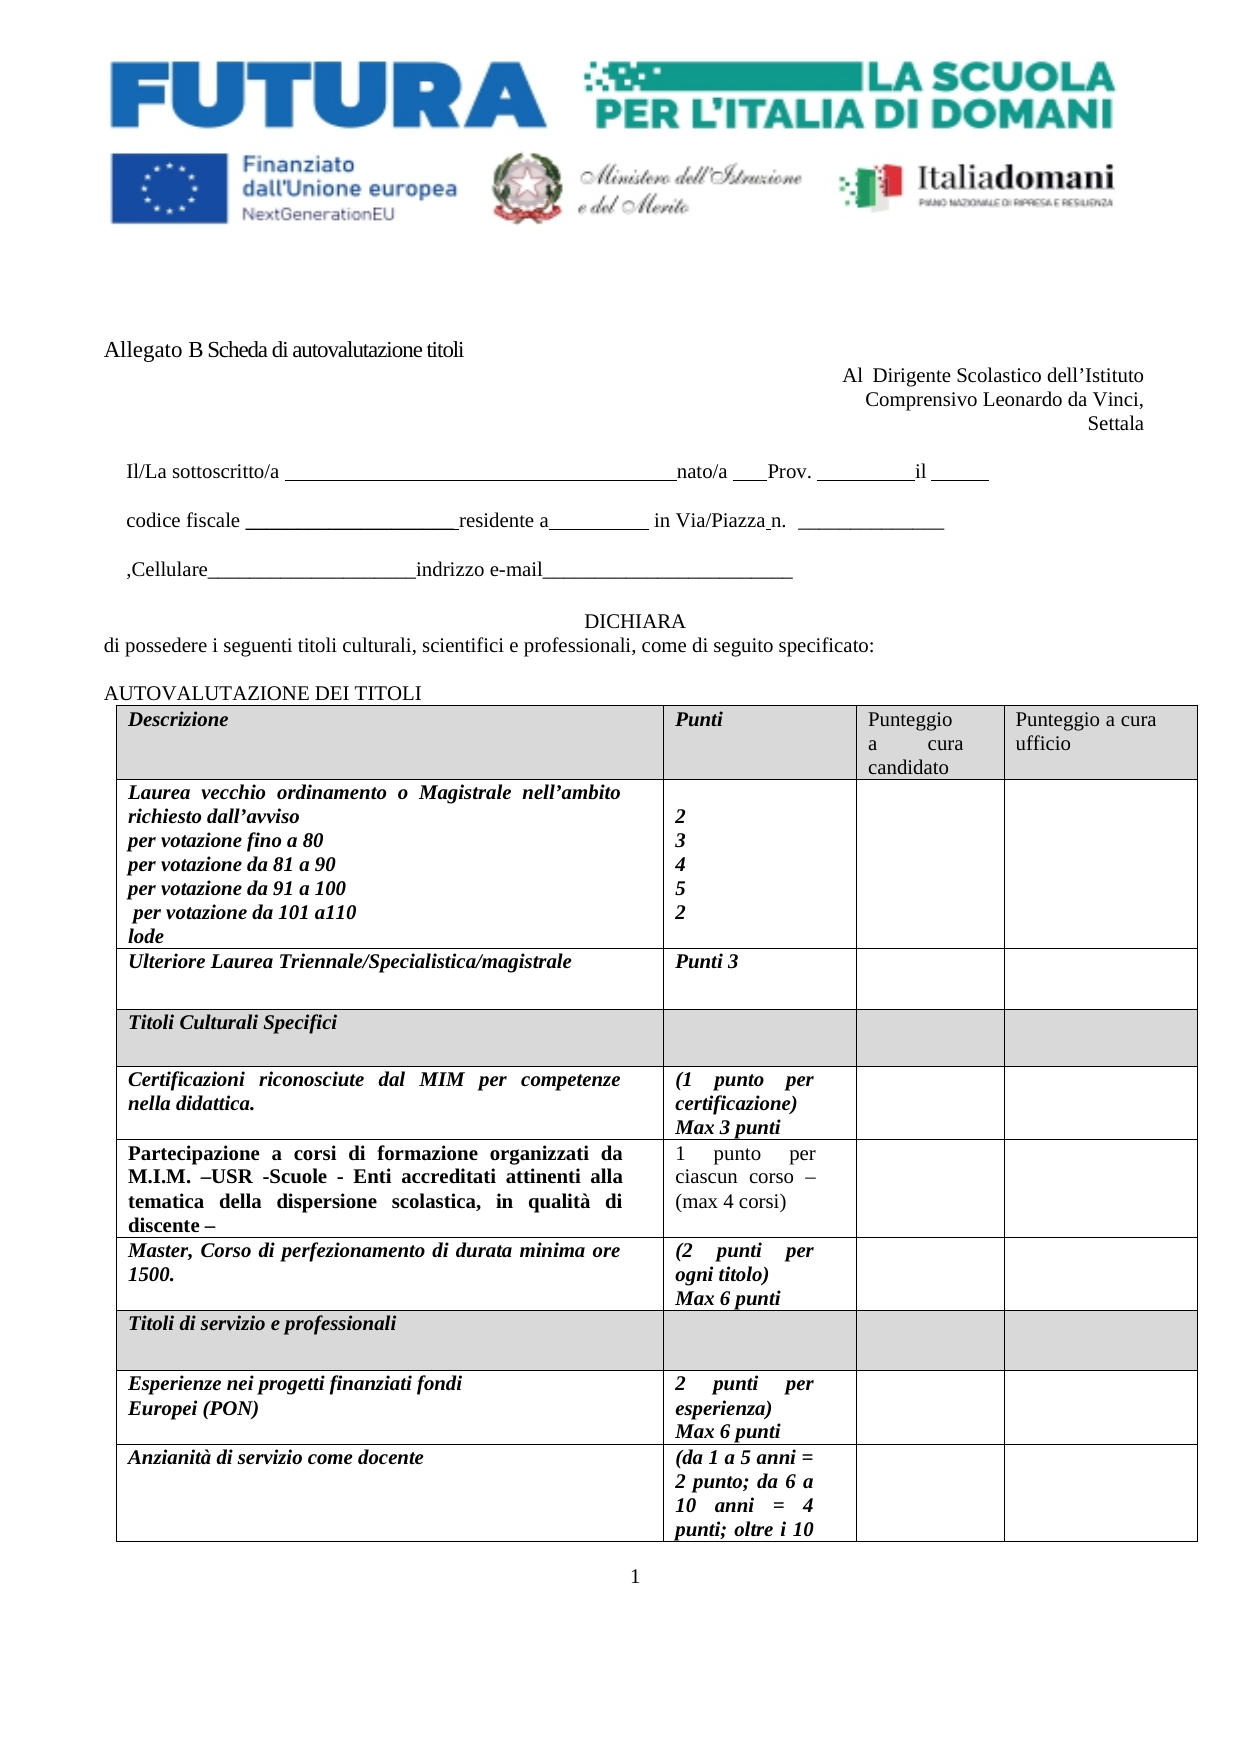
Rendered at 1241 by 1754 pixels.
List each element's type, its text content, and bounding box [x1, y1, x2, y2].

text Allegato B Scheda di autovalutazione titoli [103, 337, 1166, 363]
text di possedere i seguenti titoli culturali, scientifici e professionali, come di seguito specificato: [103, 633, 1166, 657]
table_cell Esperienze nei progetti finanziati fondi Europei (PON) [117, 1371, 663, 1443]
table_cell [1005, 949, 1197, 1009]
table_header Descrizione [117, 706, 663, 779]
table_cell [857, 1010, 1004, 1066]
table_header Punteggio a cura candidato [857, 706, 1004, 779]
table_cell Titoli Culturali Specifici [117, 1010, 663, 1066]
text ,Cellulare____________________indrizzo e-mail________________________ [126, 558, 902, 581]
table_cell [117, 1445, 663, 1541]
table_cell Laurea vecchio ordinamento o Magistrale nell’ambito richiesto dall’avviso per votazione fino a 80 per votazione da 81 a 90 per votazione da 91 a 100 per votazione da 101 a110 lode [117, 780, 663, 948]
table_cell 2 punti per esperienza) Max 6 punti [664, 1371, 856, 1443]
table_cell [1005, 1140, 1197, 1237]
table_cell 2 3 4 5 2 [664, 780, 856, 948]
table_cell [857, 1371, 1004, 1443]
table_cell [1005, 1445, 1197, 1541]
text Il/La sottoscritto/a nato/a Prov. il [126, 459, 1166, 483]
table_cell [664, 1010, 856, 1066]
table_cell Titoli di servizio e professionali [117, 1311, 663, 1370]
table_cell 1 punto per ciascun corso – (max 4 corsi) [664, 1140, 856, 1237]
text codice fiscale ____________________ residente a in Via/Piazza n. ______________ [126, 509, 1048, 532]
table_cell [857, 1140, 1004, 1237]
text DICHIARA [103, 609, 1166, 633]
table_cell [857, 780, 1004, 948]
table_cell [664, 1311, 856, 1370]
table_cell [1005, 1371, 1197, 1443]
table_cell [857, 1238, 1004, 1310]
table_cell [1005, 1311, 1197, 1370]
table_cell [857, 1445, 1004, 1541]
table_cell [857, 1311, 1004, 1370]
table_cell [1005, 1067, 1197, 1139]
table_cell [857, 1067, 1004, 1139]
table_cell (2 punti per ogni titolo) Max 6 punti [664, 1238, 856, 1310]
table_cell Partecipazione a corsi di formazione organizzati da M.I.M. –USR -Scuole - Enti accreditati attinenti alla tematica della dispersione scolastica, in qualità di discente – [117, 1140, 663, 1237]
table_cell Certificazioni riconosciute dal MIM per competenze nella didattica. [117, 1067, 663, 1139]
table_cell Master, Corso di perfezionamento di durata minima ore 1500. [117, 1238, 663, 1310]
table_header Punteggio a cura ufficio [1005, 706, 1197, 779]
table_cell Punti 3 [664, 949, 856, 1009]
table_cell Ulteriore Laurea Triennale/Specialistica/magistrale [117, 949, 663, 1009]
table_cell [1005, 1238, 1197, 1310]
picture [103, 53, 1123, 235]
table_header Punti [664, 706, 856, 779]
table_cell (1 punto per certificazione) Max 3 punti [664, 1067, 856, 1139]
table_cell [664, 1445, 856, 1541]
table_cell [1005, 1010, 1197, 1066]
table_cell [857, 949, 1004, 1009]
text Al Dirigente Scolastico dell’Istituto Comprensivo Leonardo da Vinci, Settala [791, 363, 1144, 435]
table_cell [1005, 780, 1197, 948]
text AUTOVALUTAZIONE DEI TITOLI [103, 681, 1166, 705]
